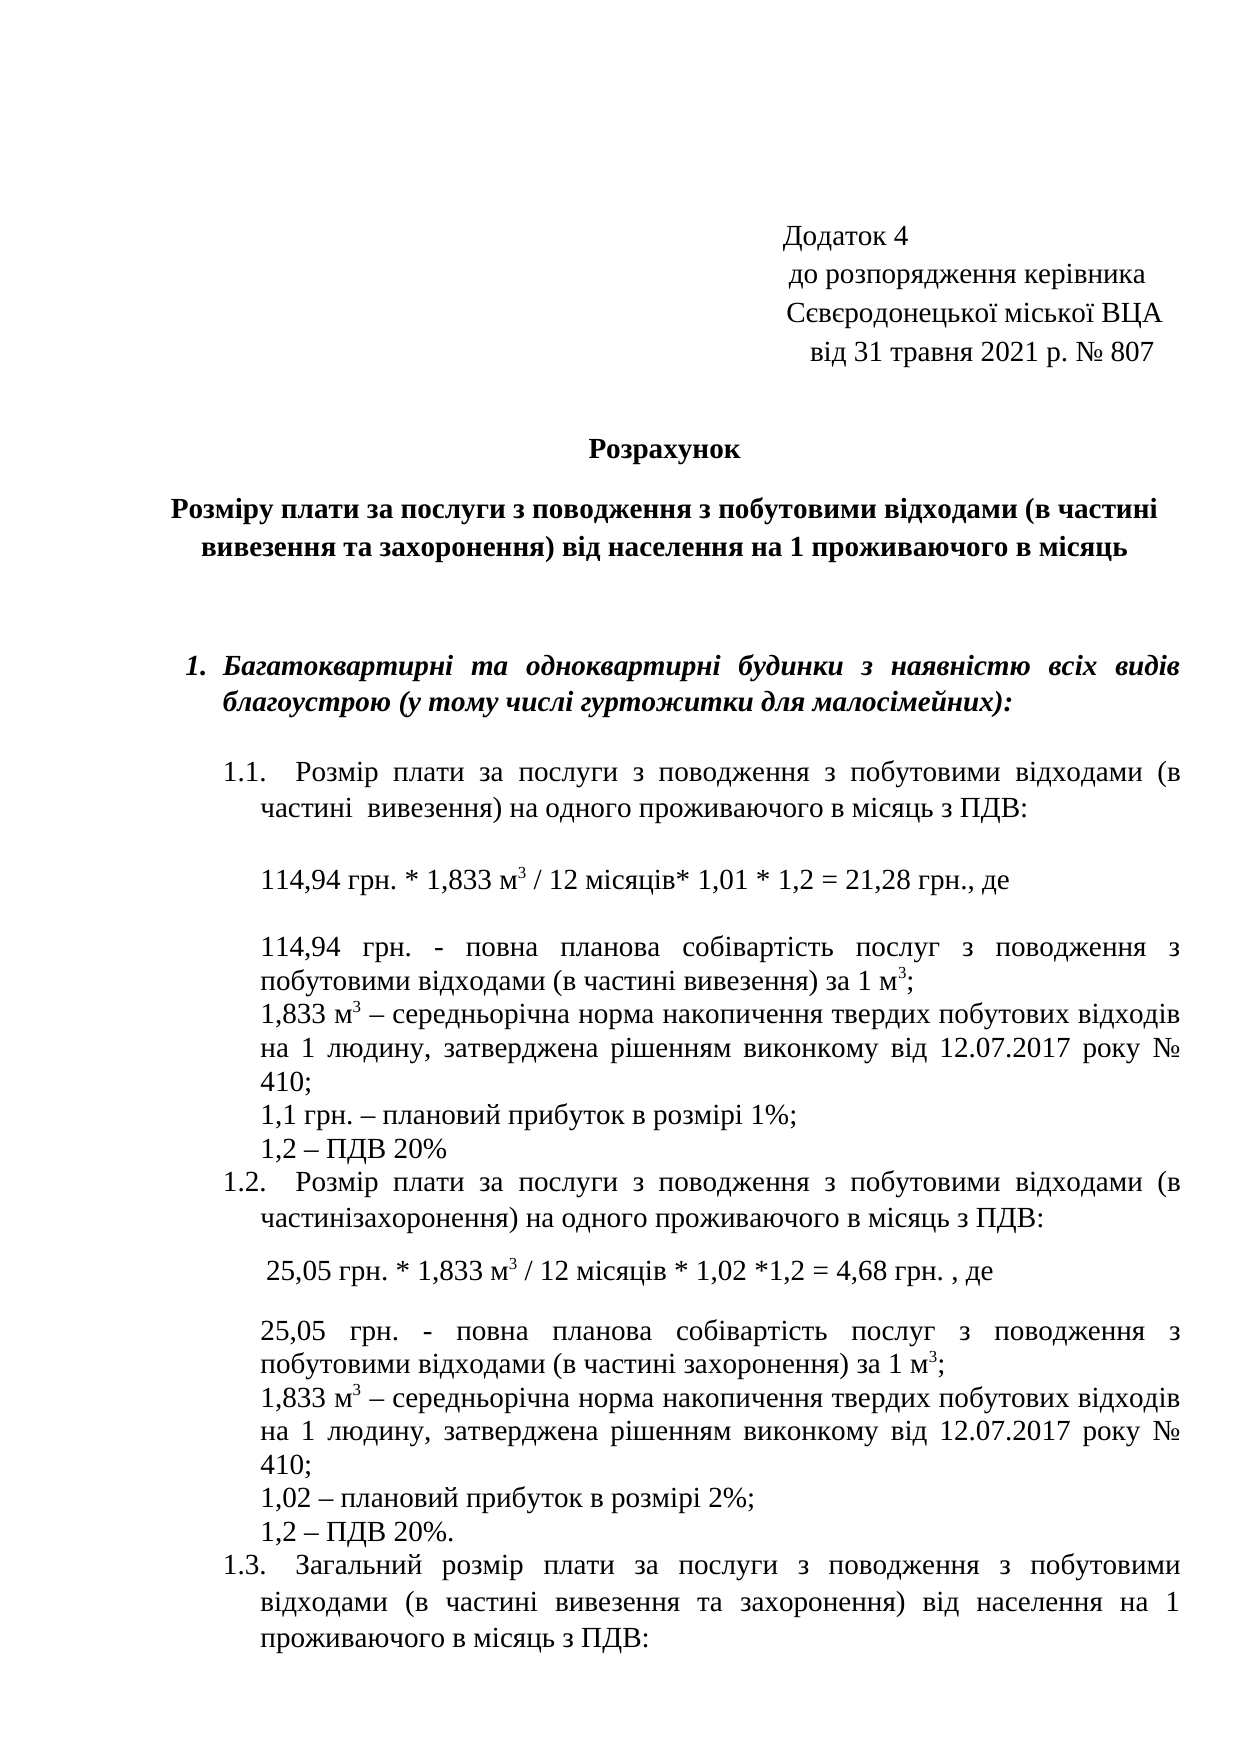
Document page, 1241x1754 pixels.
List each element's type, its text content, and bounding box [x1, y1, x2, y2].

list 1,1 грн. – плановий прибуток в розмірі 1%; [260, 1097, 1181, 1131]
list Багатоквартирні та одноквартирні будинки з наявністю всіх видів благоустрою (у тому числі гуртожитки для малосімейних): [185, 648, 1181, 718]
text Сєвєродонецької міської ВЦА [664, 295, 1181, 329]
text до розпорядження керівника [148, 257, 1181, 290]
list 1,02 – плановий прибуток в розмірі 2%; [260, 1480, 1181, 1514]
text Додаток 4 [664, 218, 1181, 252]
text Розміру плати за послуги з поводження з побутовими відходами (в частині вивезення та захоронення) від населення на 1 проживаючого в місяць [148, 491, 1181, 563]
list Загальний розмір плати за послуги з поводження з побутовими відходами (в частині вивезення та захоронення) від населення на 1 проживаючого в місяць з ПДВ: [223, 1547, 1181, 1653]
list 1,833 м3 – середньорічна норма накопичення твердих побутових відходів на 1 людину, затверджена рішенням виконкому від 12.07.2017 року № 410; [260, 997, 1181, 1097]
list 114,94 грн. - повна планова собівартість послуг з поводження з побутовими відходами (в частині вивезення) за 1 м3; [260, 929, 1181, 997]
list 1,2 – ПДВ 20%. [260, 1514, 1181, 1547]
list Розмір плати за послуги з поводження з побутовими відходами (в частинізахоронення) на одного проживаючого в місяць з ПДВ: [223, 1164, 1181, 1234]
text від 31 травня 2021 р. № 807 [738, 334, 1181, 367]
list 25,05 грн. - повна планова собівартість послуг з поводження з побутовими відходами (в частині захоронення) за 1 м3; [260, 1313, 1181, 1380]
list 1,2 – ПДВ 20% [260, 1131, 1181, 1164]
list 114,94 грн. * 1,833 м3 / 12 місяців* 1,01 * 1,2 = 21,28 грн., де [260, 862, 1181, 896]
text Розрахунок [148, 432, 1181, 465]
text 25,05 грн. * 1,833 м3 / 12 місяців * 1,02 *1,2 = 4,68 грн. , де [148, 1253, 1181, 1287]
list 1,833 м3 – середньорічна норма накопичення твердих побутових відходів на 1 людину, затверджена рішенням виконкому від 12.07.2017 року № 410; [260, 1380, 1181, 1480]
list Розмір плати за послуги з поводження з побутовими відходами (в частині вивезення) на одного проживаючого в місяць з ПДВ: [223, 754, 1181, 824]
